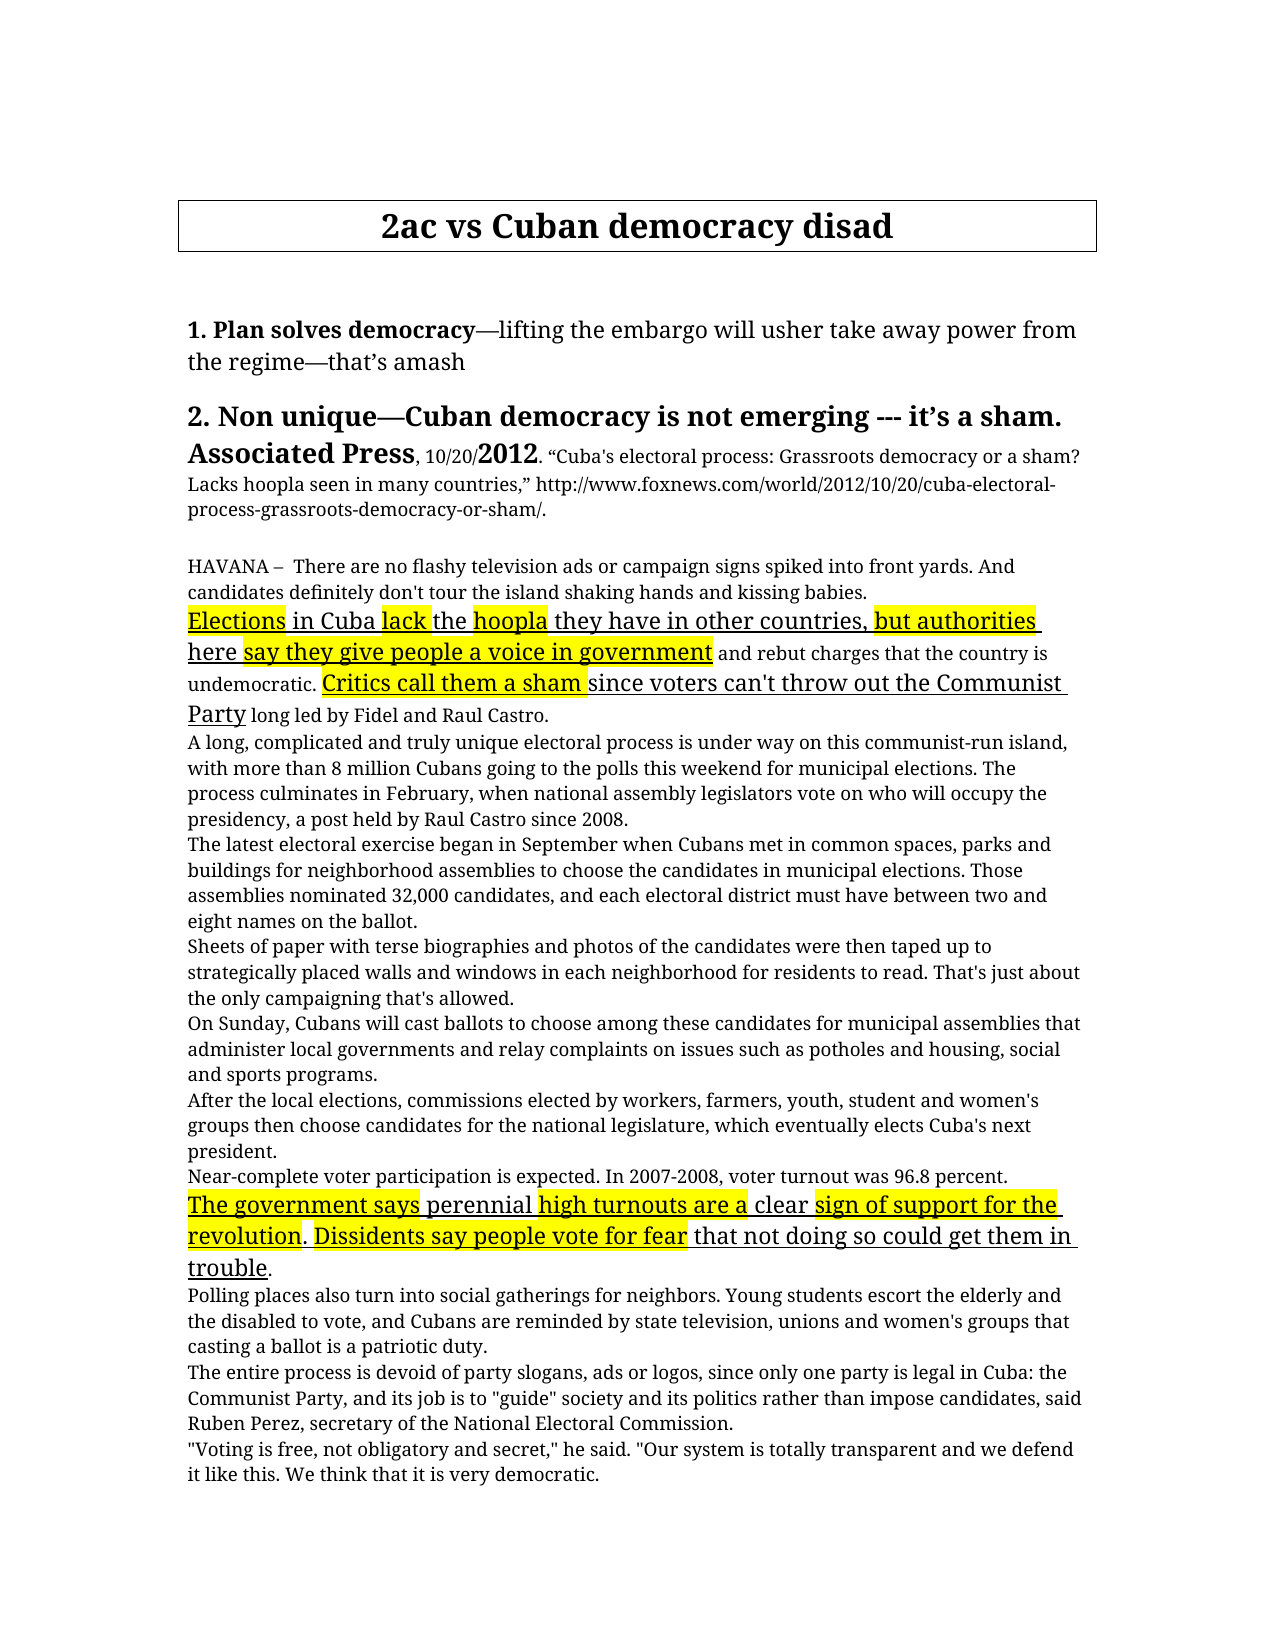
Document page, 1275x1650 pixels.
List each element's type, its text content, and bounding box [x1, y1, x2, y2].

text A long, complicated and truly unique electoral process is under way on this communist-run island, with more than 8 million Cubans going to the polls this weekend for municipal elections. The process culminates in February, when national assembly legislators vote on who will occupy the presidency, a post held by Raul Castro since 2008. [187, 729, 1087, 832]
text Sheets of paper with terse biographies and photos of the candidates were then taped up to strategically placed walls and windows in each neighborhood for residents to read. That's just about the only campaigning that's allowed. [187, 934, 1087, 1010]
text The government says perennial high turnouts are a clear sign of support for the revolution. Dissidents say people vote for fear that not doing so could get them in trouble. [187, 1189, 1087, 1283]
subtitle 2ac vs Cuban democracy disad [179, 201, 1096, 251]
text Near-complete voter participation is expected. In 2007-2008, voter turnout was 96.8 percent. [187, 1163, 1087, 1189]
text "Voting is free, not obligatory and secret," he said. "Our system is totally transparent and we defend it like this. We think that it is very democratic. [187, 1436, 1087, 1487]
text 1. Plan solves democracy—lifting the embargo will usher take away power from the regime—that’s amash [187, 314, 1087, 377]
text Polling places also turn into social gatherings for neighbors. Young students escort the elderly and the disabled to vote, and Cubans are reminded by state television, unions and women's groups that casting a ballot is a patriotic duty. [187, 1283, 1087, 1359]
text Associated Press, 10/20/2012. “Cuba's electoral process: Grassroots democracy or a sham? Lacks hoopla seen in many countries,” http://www.foxnews.com/world/2012/10/20/cuba-electoral-process-grassroots-democracy-or-sham/. [187, 434, 1087, 522]
subtitle 2. Non unique—Cuban democracy is not emerging --- it’s a sham. [187, 397, 1087, 434]
text After the local elections, commissions elected by workers, farmers, youth, student and women's groups then choose candidates for the national legislature, which eventually elects Cuba's next president. [187, 1087, 1087, 1163]
text The latest electoral exercise began in September when Cubans met in common spaces, parks and buildings for neighborhood assemblies to choose the candidates in municipal elections. Those assemblies nominated 32,000 candidates, and each electoral district must have between two and eight names on the ballot. [187, 832, 1087, 934]
text On Sunday, Cubans will cast ballots to choose among these candidates for municipal assemblies that administer local governments and relay complaints on issues such as potholes and housing, social and sports programs. [187, 1010, 1087, 1087]
text HAVANA – There are no flashy television ads or campaign signs spiked into front yards. And candidates definitely don't tour the island shaking hands and kissing babies. [187, 553, 1087, 604]
text Elections in Cuba lack the hoopla they have in other countries, but authorities here say they give people a voice in government and rebut charges that the country is undemocratic. Critics call them a sham since voters can't throw out the Communist Party long led by Fidel and Raul Castro. [187, 604, 1087, 729]
text The entire process is devoid of party slogans, ads or logos, since only one party is legal in Cuba: the Communist Party, and its job is to "guide" society and its politics rather than impose candidates, said Ruben Perez, secretary of the National Electoral Commission. [187, 1359, 1087, 1436]
